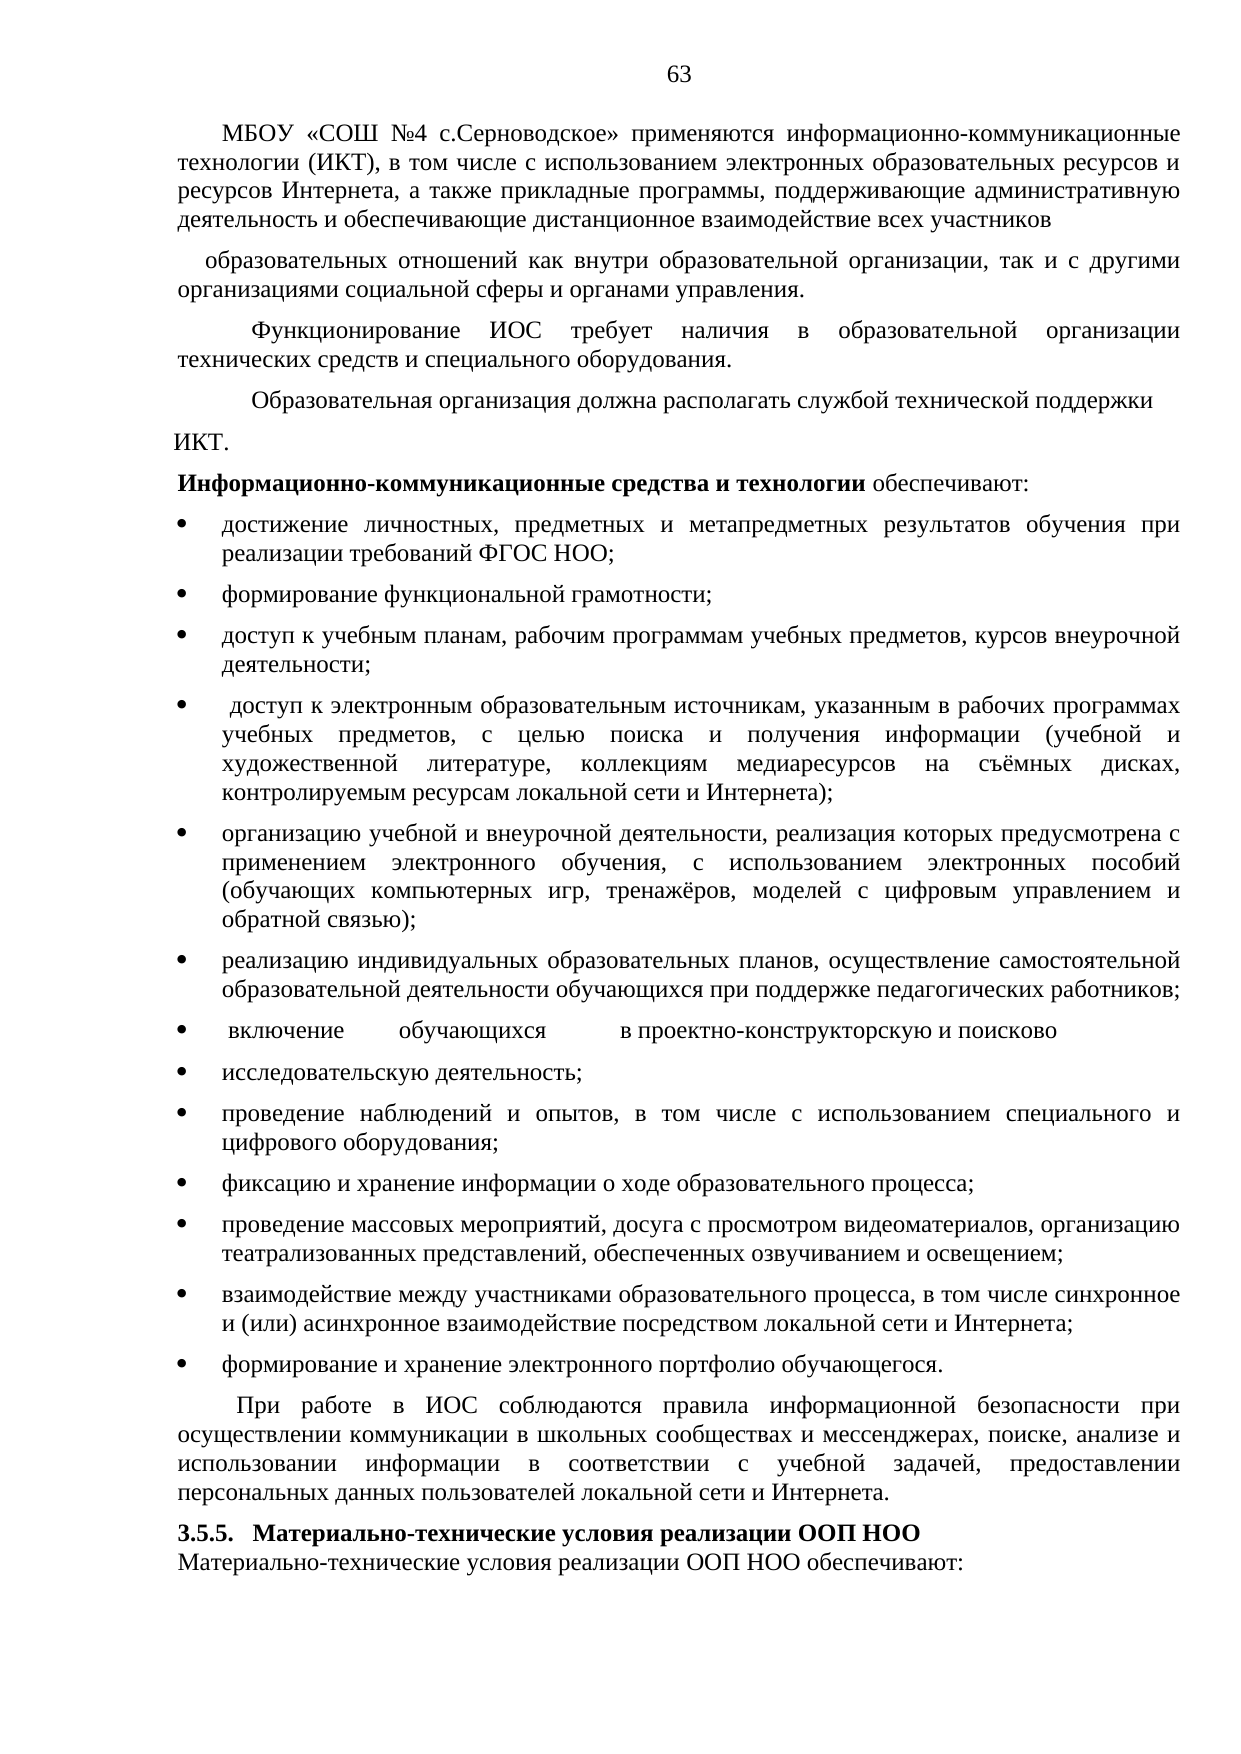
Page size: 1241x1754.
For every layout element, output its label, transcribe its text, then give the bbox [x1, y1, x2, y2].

text образовательных отношений как внутри образовательной организации, так и с другими организациями социальной сферы и органами управления. [142, 246, 1181, 303]
list формирование и хранение электронного портфолио обучающегося. [177, 1349, 1181, 1378]
text Функционирование ИОС требует наличия в образовательной организации технических средств и специального оборудования. [177, 316, 1181, 373]
list формирование функциональной грамотности; [177, 579, 1181, 608]
list взаимодействие между участниками образовательного процесса, в том числе синхронное и (или) асинхронное взаимодействие посредством локальной сети и Интернета; [177, 1279, 1181, 1337]
list проведение массовых мероприятий, досуга с просмотром видеоматериалов, организацию театрализованных представлений, обеспеченных озвучиванием и освещением; [177, 1209, 1181, 1267]
subtitle Материально-технические условия реализации ООП НОО [177, 1518, 1181, 1547]
list включение обучающихся в проектно-конструкторскую и поисково [177, 1016, 1181, 1044]
text Материально-технические условия реализации ООП НОО обеспечивают: [177, 1547, 1181, 1576]
list проведение наблюдений и опытов, в том числе с использованием специального и цифрового оборудования; [177, 1098, 1181, 1156]
text Информационно-коммуникационные средства и технологии обеспечивают: [177, 468, 1181, 497]
list доступ к учебным планам, рабочим программам учебных предметов, курсов внеурочной деятельности; [177, 621, 1181, 678]
list реализацию индивидуальных образовательных планов, осуществление самостоятельной образовательной деятельности обучающихся при поддержке педагогических работников; [177, 946, 1181, 1003]
text МБОУ «СОШ №4 с.Серноводское» применяются информационно-коммуникационные технологии (ИКТ), в том числе с использованием электронных образовательных ресурсов и ресурсов Интернета, а также прикладные программы, поддерживающие административную деятельность и обеспечивающие дистанционное взаимодействие всех участников [177, 118, 1181, 233]
list исследовательскую деятельность; [177, 1057, 1181, 1086]
text При работе в ИОС соблюдаются правила информационной безопасности при осуществлении коммуникации в школьных сообществах и мессенджерах, поиске, анализе и использовании информации в соответствии с учебной задачей, предоставлении персональных данных пользователей локальной сети и Интернета. [177, 1391, 1181, 1506]
list доступ к электронным образовательным источникам, указанным в рабочих программах учебных предметов, с целью поиска и получения информации (учебной и художественной литературе, коллекциям медиаресурсов на съёмных дисках, контролируемым ресурсам локальной сети и Интернета); [177, 691, 1181, 806]
text Образовательная организация должна располагать службой технической поддержки [177, 386, 1181, 414]
list фиксацию и хранение информации о ходе образовательного процесса; [177, 1168, 1181, 1197]
list организацию учебной и внеурочной деятельности, реализация которых предусмотрена с применением электронного обучения, с использованием электронных пособий (обучающих компьютерных игр, тренажёров, моделей с цифровым управлением и обратной связью); [177, 818, 1181, 933]
list достижение личностных, предметных и метапредметных результатов обучения при реализации требований ФГОС НОО; [177, 509, 1181, 567]
text ИКТ. [142, 427, 1181, 456]
